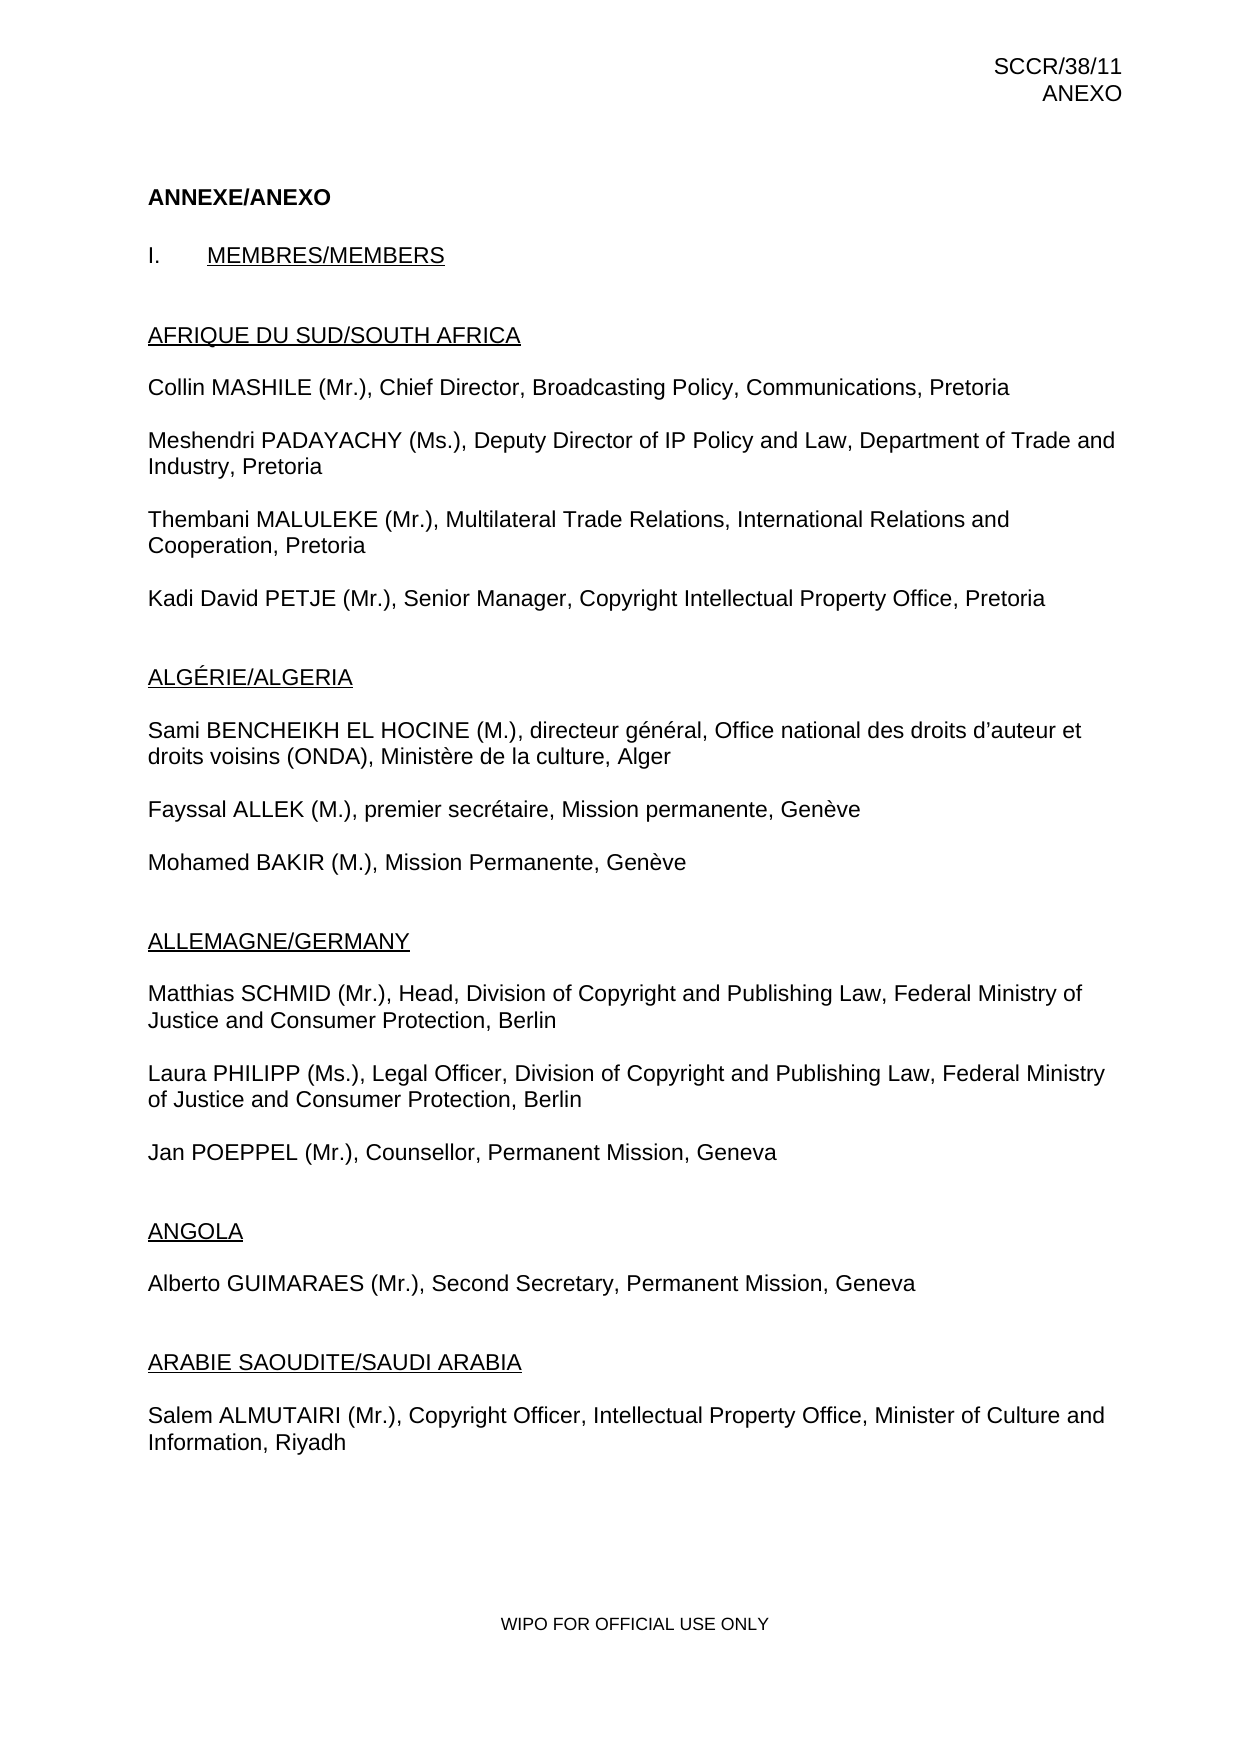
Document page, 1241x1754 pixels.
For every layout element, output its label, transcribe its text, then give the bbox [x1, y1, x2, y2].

text AFRIQUE DU SUD/SOUTH AFRICA [148, 322, 1122, 348]
text Salem ALMUTAIRI (Mr.), Copyright Officer, Intellectual Property Office, Minister of Culture and Information, Riyadh [148, 1402, 1122, 1455]
text ANGOLA [148, 1218, 1122, 1244]
text Jan POEPPEL (Mr.), Counsellor, Permanent Mission, Geneva [148, 1138, 1122, 1165]
subtitle ANNEXE/ANEXO [148, 183, 1122, 210]
text Kadi David PETJE (Mr.), Senior Manager, Copyright Intellectual Property Office, Pretoria [148, 585, 1122, 611]
text Meshendri PADAYACHY (Ms.), Deputy Director of IP Policy and Law, Department of Trade and Industry, Pretoria [148, 427, 1122, 480]
text Fayssal ALLEK (M.), premier secrétaire, Mission permanente, Genève [148, 796, 1122, 822]
text ALLEMAGNE/GERMANY [148, 928, 1122, 954]
text Laura PHILIPP (Ms.), Legal Officer, Division of Copyright and Publishing Law, Federal Ministry of Justice and Consumer Protection, Berlin [148, 1059, 1122, 1112]
text Collin MASHILE (Mr.), Chief Director, Broadcasting Policy, Communications, Pretoria [148, 374, 1122, 401]
text Alberto GUIMARAES (Mr.), Second Secretary, Permanent Mission, Geneva [148, 1270, 1122, 1297]
text Matthias SCHMID (Mr.), Head, Division of Copyright and Publishing Law, Federal Ministry of Justice and Consumer Protection, Berlin [148, 980, 1122, 1033]
text Sami BENCHEIKH EL HOCINE (M.), directeur général, Office national des droits d’auteur et droits voisins (ONDA), Ministère de la culture, Alger [148, 717, 1122, 769]
text I. MEMBRES/MEMBERS [148, 242, 1122, 269]
text ALGÉRIE/ALGERIA [148, 664, 1122, 691]
text Thembani MALULEKE (Mr.), Multilateral Trade Relations, International Relations and Cooperation, Pretoria [148, 506, 1122, 559]
text ARABIE SAOUDITE/SAUDI ARABIA [148, 1349, 1122, 1376]
text Mohamed BAKIR (M.), Mission Permanente, Genève [148, 849, 1122, 875]
